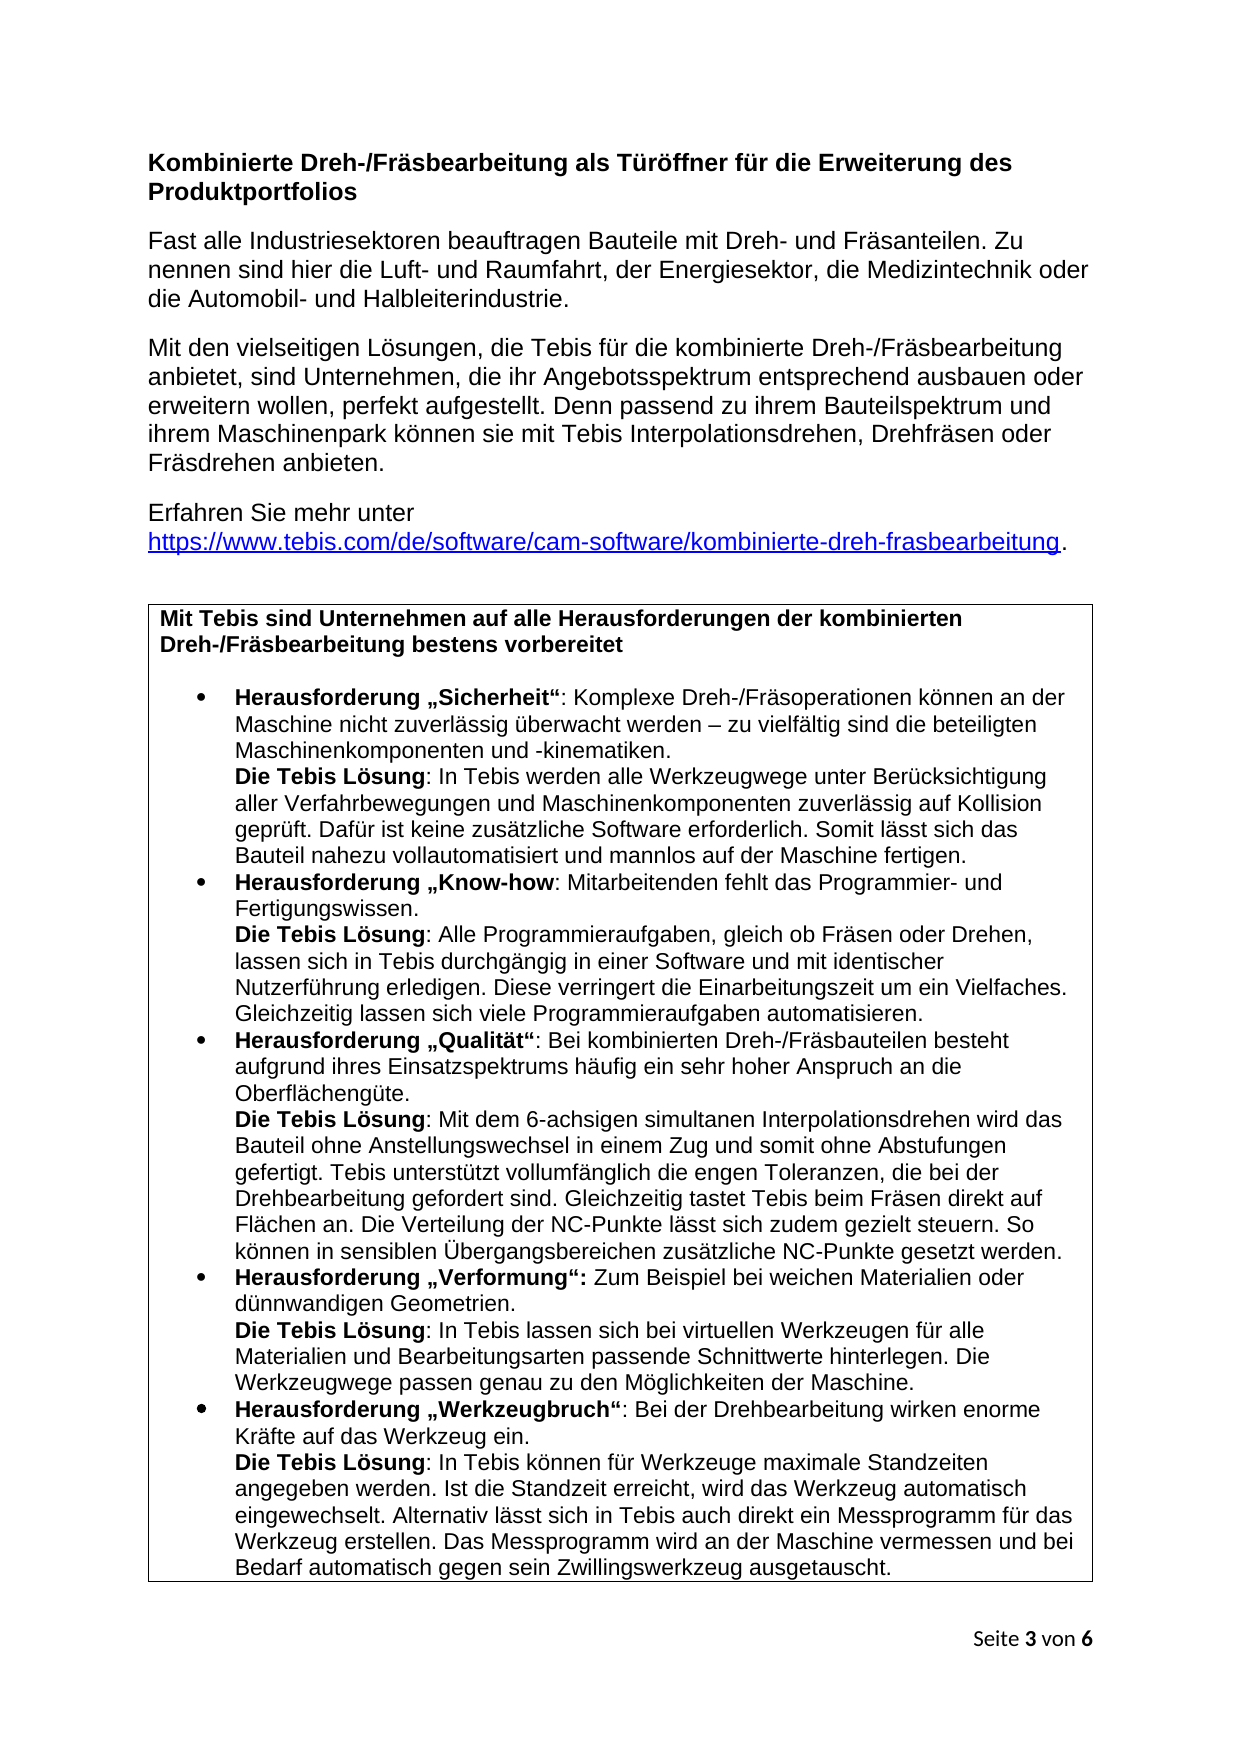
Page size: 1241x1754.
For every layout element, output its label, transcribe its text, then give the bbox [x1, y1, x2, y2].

text Mit den vielseitigen Lösungen, die Tebis für die kombinierte Dreh-/Fräsbearbeitung anbietet, sind Unternehmen, die ihr Angebotsspektrum entsprechend ausbauen oder erweitern wollen, perfekt aufgestellt. Denn passend zu ihrem Bauteilspektrum und ihrem Maschinenpark können sie mit Tebis Interpolationsdrehen, Drehfräsen oder Fräsdrehen anbieten. [148, 333, 1092, 477]
text Kombinierte Dreh-/Fräsbearbeitung als Türöffner für die Erweiterung des Produktportfolios [148, 148, 1092, 205]
text Fast alle Industriesektoren beauftragen Bauteile mit Dreh- und Fräsanteilen. Zu nennen sind hier die Luft- und Raumfahrt, der Energiesektor, die Medizintechnik oder die Automobil- und Halbleiterindustrie. [148, 226, 1092, 312]
text Erfahren Sie mehr unter https://www.tebis.com/de/software/cam-software/kombinierte-dreh-frasbearbeitung. [148, 498, 1092, 583]
table_header Mit Tebis sind Unternehmen auf alle Herausforderungen der kombinierten Dreh-/Fräsbearbeitung bestens vorbereitet Herausforderung „Sicherheit“: Komplexe Dreh-/Fräsoperationen können an der Maschine nicht zuverlässig überwacht werden – zu vielfältig sind die beteiligten Maschinenkomponenten und -kinematiken. Die Tebis Lösung: In Tebis werden alle Werkzeugwege unter Berücksichtigung aller Verfahrbewegungen und Maschinenkomponenten zuverlässig auf Kollision geprüft. Dafür ist keine zusätzliche Software erforderlich. Somit lässt sich das Bauteil nahezu vollautomatisiert und mannlos auf der Maschine fertigen. Herausforderung „Know-how: Mitarbeitenden fehlt das Programmier- und Fertigungswissen. Die Tebis Lösung: Alle Programmieraufgaben, gleich ob Fräsen oder Drehen, lassen sich in Tebis durchgängig in einer Software und mit identischer Nutzerführung erledigen. Diese verringert die Einarbeitungszeit um ein Vielfaches. Gleichzeitig lassen sich viele Programmieraufgaben automatisieren. Herausforderung „Qualität“: Bei kombinierten Dreh-/Fräsbauteilen besteht aufgrund ihres Einsatzspektrums häufig ein sehr hoher Anspruch an die Oberflächengüte. Die Tebis Lösung: Mit dem 6-achsigen simultanen Interpolationsdrehen wird das Bauteil ohne Anstellungswechsel in einem Zug und somit ohne Abstufungen gefertigt. Tebis unterstützt vollumfänglich die engen Toleranzen, die bei der Drehbearbeitung gefordert sind. Gleichzeitig tastet Tebis beim Fräsen direkt auf Flächen an. Die Verteilung der NC-Punkte lässt sich zudem gezielt steuern. So können in sensiblen Übergangsbereichen zusätzliche NC-Punkte gesetzt werden. Herausforderung „Verformung“: Zum Beispiel bei weichen Materialien oder dünnwandigen Geometrien. Die Tebis Lösung: In Tebis lassen sich bei virtuellen Werkzeugen für alle Materialien und Bearbeitungsarten passende Schnittwerte hinterlegen. Die Werkzeugwege passen genau zu den Möglichkeiten der Maschine. Herausforderung „Werkzeugbruch“: Bei der Drehbearbeitung wirken enorme Kräfte auf das Werkzeug ein. Die Tebis Lösung: In Tebis können für Werkzeuge maximale Standzeiten angegeben werden. Ist die Standzeit erreicht, wird das Werkzeug automatisch eingewechselt. Alternativ lässt sich in Tebis auch direkt ein Messprogramm für das Werkzeug erstellen. Das Messprogramm wird an der Maschine vermessen und bei Bedarf automatisch gegen sein Zwillingswerkzeug ausgetauscht. [149, 605, 1092, 1581]
